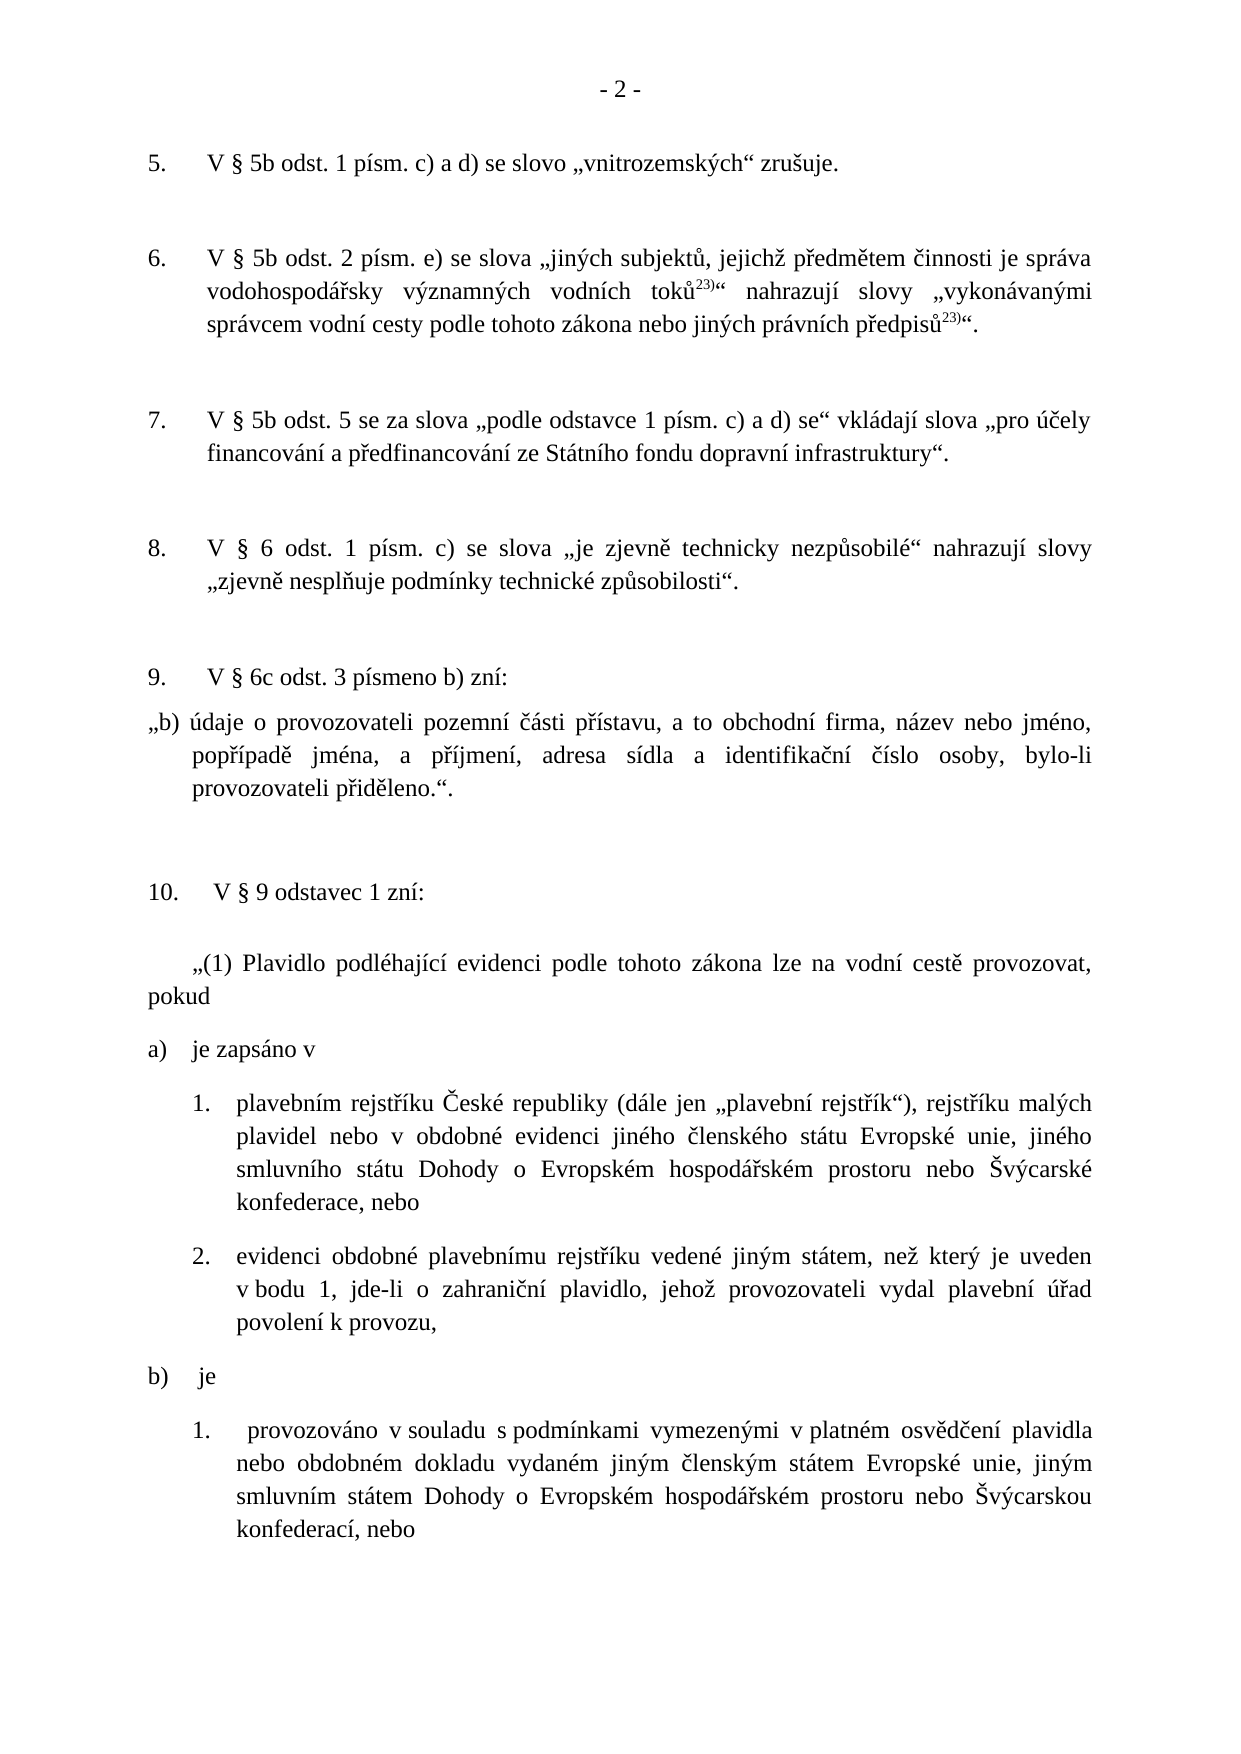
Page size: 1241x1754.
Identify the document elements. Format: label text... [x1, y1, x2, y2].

text V § 6 odst. 1 písm. c) se slova „je zjevně technicky nezpůsobilé“ nahrazují slovy „zjevně nesplňuje podmínky technické způsobilosti“. [148, 533, 1093, 595]
text je zapsáno v [148, 1034, 1093, 1063]
text V § 5b odst. 2 písm. e) se slova „jiných subjektů, jejichž předmětem činnosti je správa vodohospodářsky významných vodních toků23)“ nahrazují slovy „vykonávanými správcem vodní cesty podle tohoto zákona nebo jiných právních předpisů23)“. [148, 243, 1093, 338]
text plavebním rejstříku České republiky (dále jen „plavební rejstřík“), rejstříku malých plavidel nebo v obdobné evidenci jiného členského státu Evropské unie, jiného smluvního státu Dohody o Evropském hospodářském prostoru nebo Švýcarské konfederace, nebo [192, 1088, 1093, 1216]
text evidenci obdobné plavebnímu rejstříku vedené jiným státem, než který je uveden v bodu 1, jde-li o zahraniční plavidlo, jehož provozovateli vydal plavební úřad povolení k provozu, [192, 1241, 1093, 1336]
text „b) údaje o provozovateli pozemní části přístavu, a to obchodní firma, název nebo jméno, popřípadě jména, a příjmení, adresa sídla a identifikační číslo osoby, bylo-li provozovateli přiděleno.“. [148, 707, 1093, 802]
text V § 5b odst. 5 se za slova „podle odstavce 1 písm. c) a d) se“ vkládají slova „pro účely financování a předfinancování ze Státního fondu dopravní infrastruktury“. [148, 405, 1093, 466]
text provozováno v souladu s podmínkami vymezenými v platném osvědčení plavidla nebo obdobném dokladu vydaném jiným členským státem Evropské unie, jiným smluvním státem Dohody o Evropském hospodářském prostoru nebo Švýcarskou konfederací, nebo [192, 1415, 1093, 1543]
text V § 6c odst. 3 písmeno b) zní: [148, 662, 1093, 691]
text je [148, 1361, 1093, 1390]
text „(1) Plavidlo podléhající evidenci podle tohoto zákona lze na vodní cestě provozovat, pokud [148, 948, 1093, 1009]
text V § 5b odst. 1 písm. c) a d) se slovo „vnitrozemských“ zrušuje. [148, 148, 1093, 176]
text V § 9 odstavec 1 zní: [148, 877, 1093, 906]
